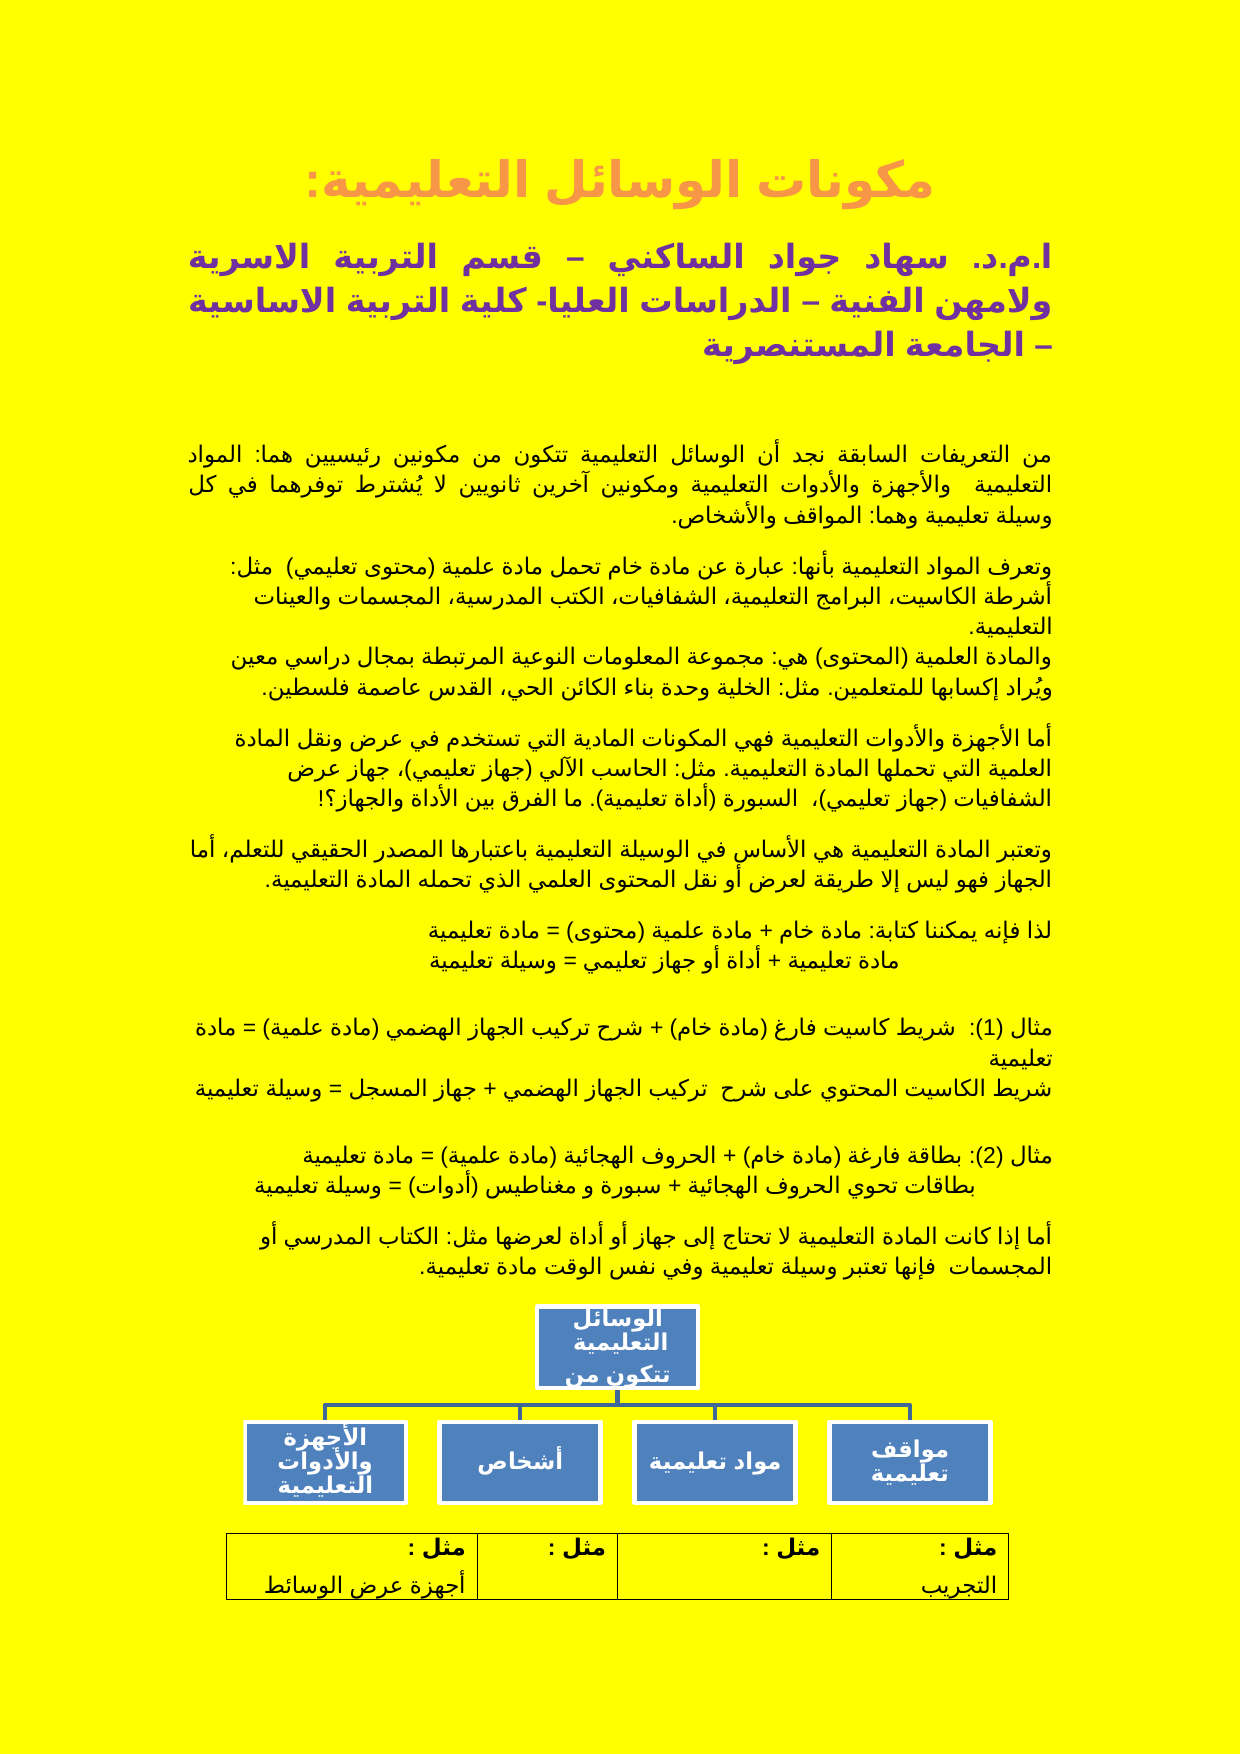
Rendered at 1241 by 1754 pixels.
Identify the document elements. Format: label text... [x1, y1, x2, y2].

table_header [478, 1534, 617, 1599]
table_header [227, 1534, 477, 1599]
text وتعتبر المادة التعليمية هي الأساس في الوسيلة التعليمية باعتبارها المصدر الحقيقي للتعلم، أما الجهاز فهو ليس إلا طريقة لعرض أو نقل المحتوى العلمي الذي تحمله المادة التعليمية. [187, 836, 1053, 893]
text أما الأجهزة والأدوات التعليمية فهي المكونات المادية التي تستخدم في عرض ونقل المادة العلمية التي تحملها المادة التعليمية. مثل: الحاسب الآلي (جهاز تعليمي)، جهاز عرض الشفافيات (جهاز تعليمي)، السبورة (أداة تعليمية). ما الفرق بين الأداة والجهاز؟! [187, 724, 1053, 811]
text مثال (2): بطاقة فارغة (مادة خام) + الحروف الهجائية (مادة علمية) = مادة تعليمية بطاقات تحوي الحروف الهجائية + سبورة و مغناطيس (أدوات) = وسيلة تعليمية [187, 1126, 1053, 1198]
text وتعرف المواد التعليمية بأنها: عبارة عن مادة خام تحمل مادة علمية (محتوى تعليمي) مثل: أشرطة الكاسيت، البرامج التعليمية، الشفافيات، الكتب المدرسية، المجسمات والعينات التعليمية. والمادة العلمية (المحتوى) هي: مجموعة المعلومات النوعية المرتبطة بمجال دراسي معين ويُراد إكسابها للمتعلمين. مثل: الخلية وحدة بناء الكائن الحي، القدس عاصمة فلسطين. [187, 553, 1053, 700]
text مكونات الوسائل التعليمية: [187, 150, 1053, 207]
text مثال (1): شريط كاسيت فارغ (مادة خام) + شرح تركيب الجهاز الهضمي (مادة علمية) = مادة تعليمية شريط الكاسيت المحتوي على شرح تركيب الجهاز الهضمي + جهاز المسجل = وسيلة تعليمية [187, 998, 1053, 1101]
text ا.م.د. سهاد جواد الساكني – قسم التربية الاسرية ولامهن الفنية – الدراسات العليا- كلية التربية الاساسية – الجامعة المستنصرية [187, 237, 1053, 364]
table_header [618, 1534, 831, 1599]
text أما إذا كانت المادة التعليمية لا تحتاج إلى جهاز أو أداة لعرضها مثل: الكتاب المدرسي أو المجسمات فإنها تعتبر وسيلة تعليمية وفي نفس الوقت مادة تعليمية. [187, 1223, 1053, 1279]
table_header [832, 1534, 1008, 1599]
text لذا فإنه يمكننا كتابة: مادة خام + مادة علمية (محتوى) = مادة تعليمية مادة تعليمية + أداة أو جهاز تعليمي = وسيلة تعليمية [187, 917, 1053, 974]
text من التعريفات السابقة نجد أن الوسائل التعليمية تتكون من مكونين رئيسيين هما: المواد التعليمية والأجهزة والأدوات التعليمية ومكونين آخرين ثانويين لا يُشترط توفرهما في كل وسيلة تعليمية وهما: المواقف والأشخاص. [187, 441, 1053, 528]
